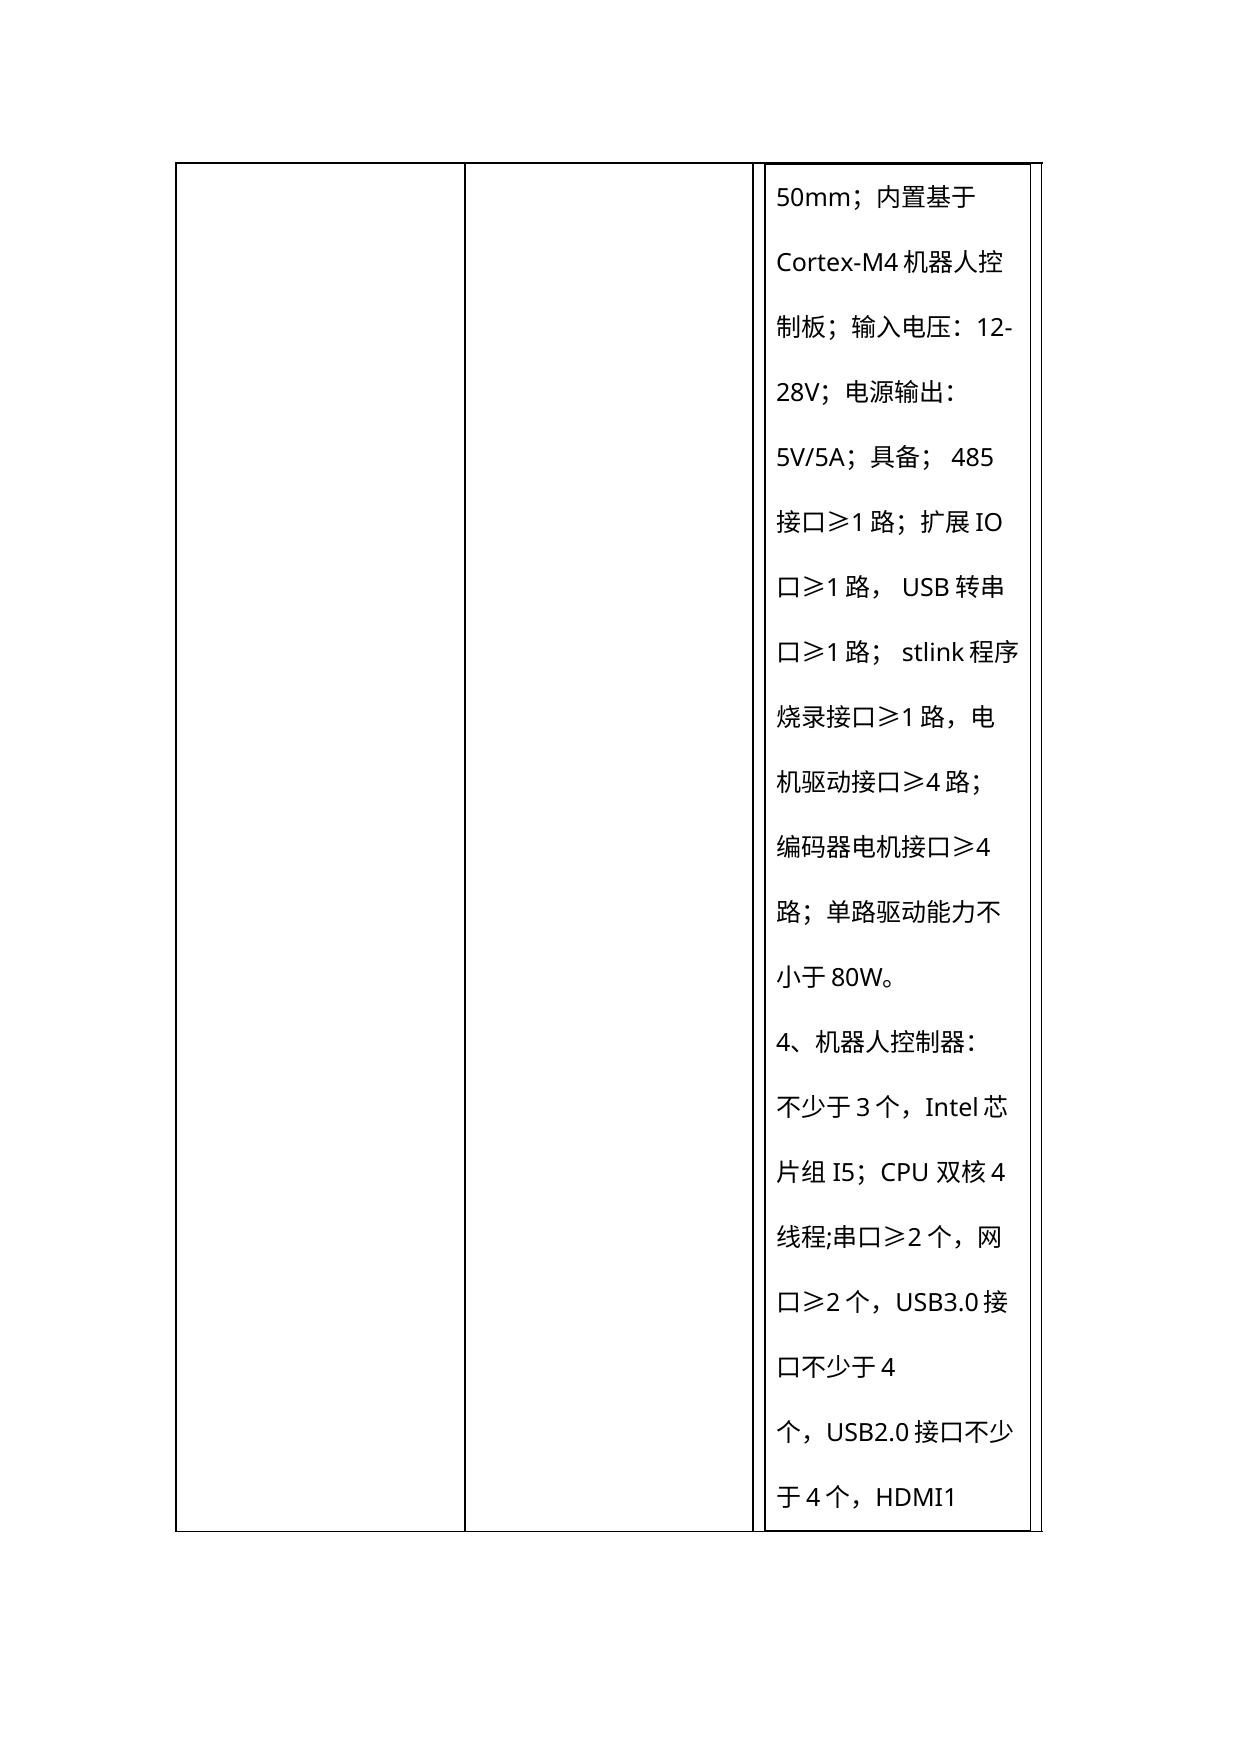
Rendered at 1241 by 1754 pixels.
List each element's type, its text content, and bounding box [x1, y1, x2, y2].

table_cell [754, 164, 764, 1531]
table_cell 1 [177, 164, 464, 1531]
table_cell [466, 164, 752, 1531]
table_cell [1031, 164, 1041, 1531]
table_cell [766, 165, 1030, 1530]
